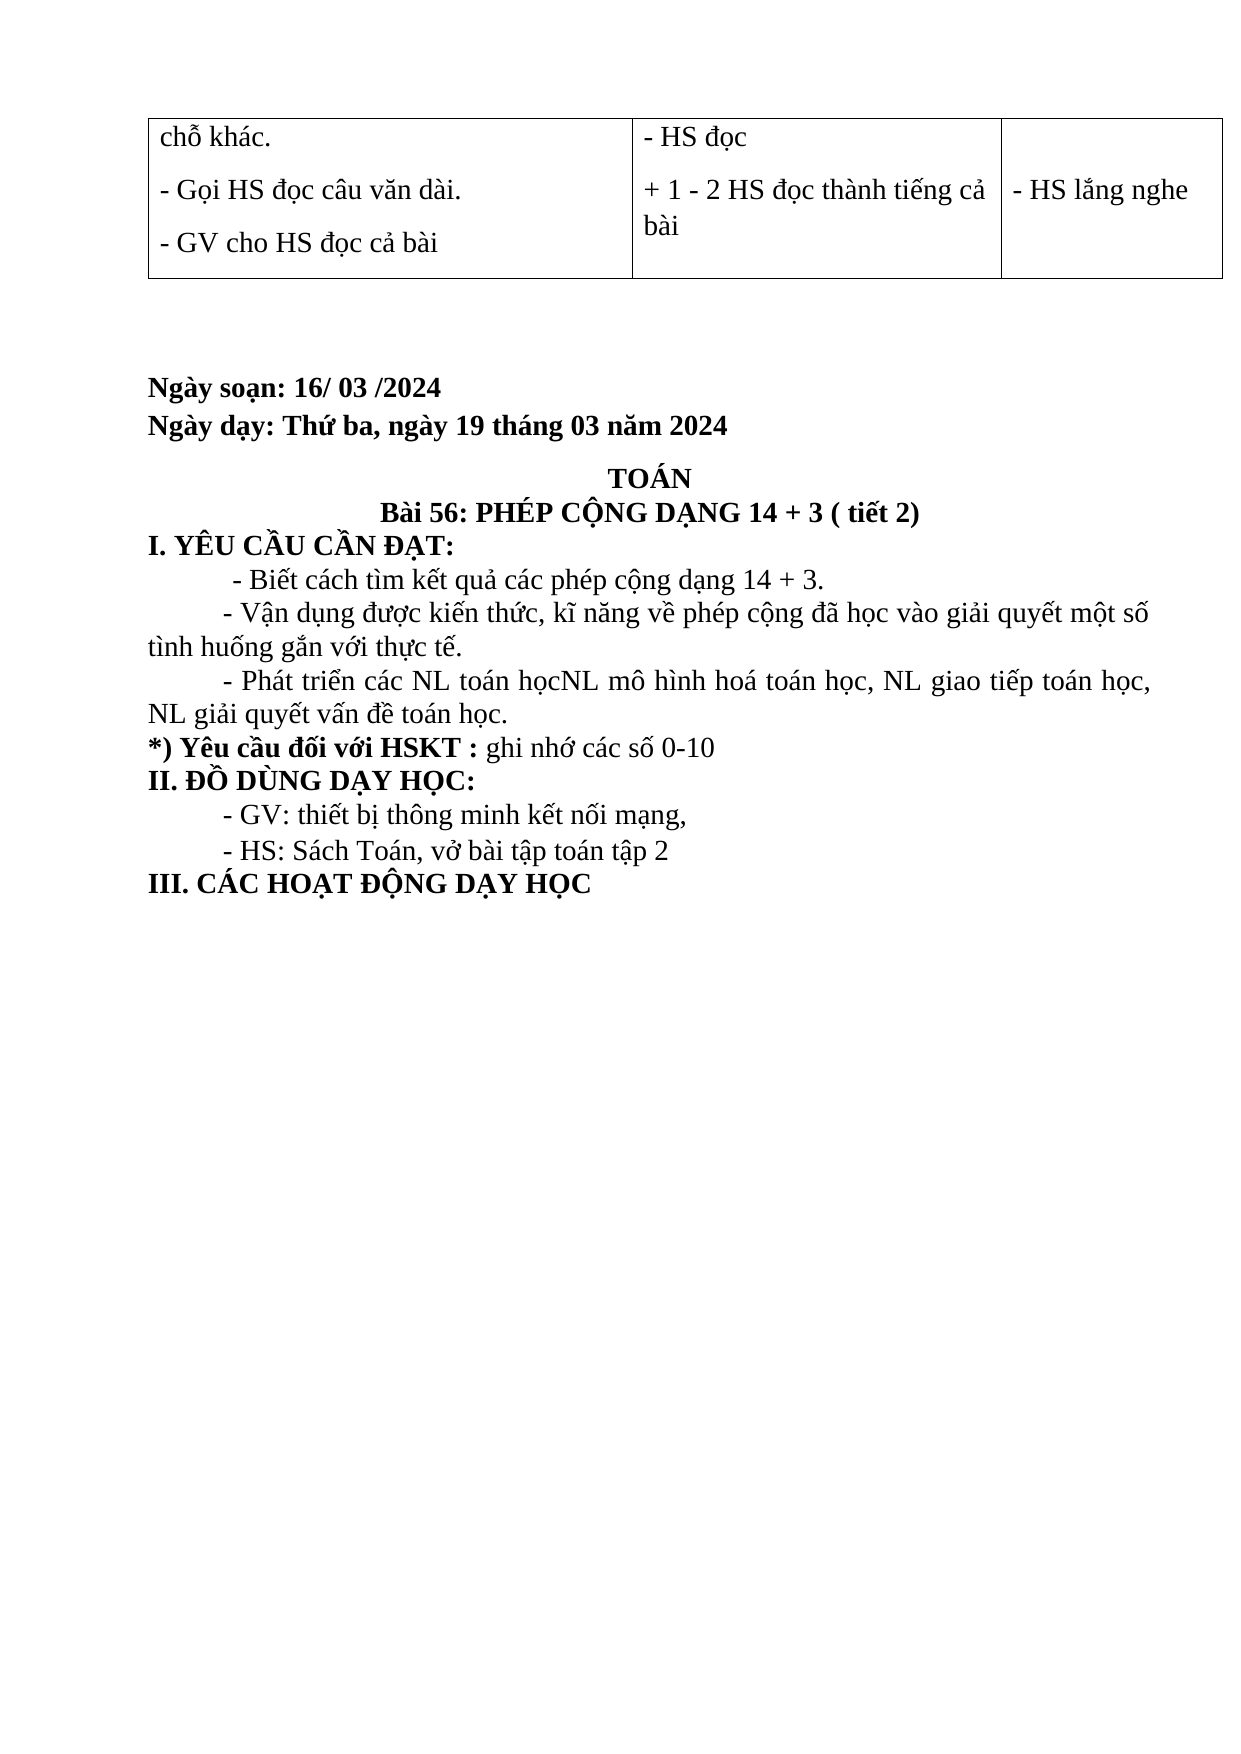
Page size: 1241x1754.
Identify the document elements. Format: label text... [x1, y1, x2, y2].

text III. CÁC HOẠT ĐỘNG DẠY HỌC [148, 866, 1152, 900]
text Ngày soạn: 16/ 03 /2024 [148, 370, 1152, 403]
text - GV: thiết bị thông minh kết nối mạng, [148, 797, 1152, 830]
text - HS: Sách Toán, vở bài tập toán tập 2 [148, 833, 1152, 866]
text Ngày dạy: Thứ ba, ngày 19 tháng 03 năm 2024 [148, 408, 1152, 442]
text TOÁN [148, 461, 1152, 495]
text - Phát triển các NL toán họcNL mô hình hoá toán học, NL giao tiếp toán học, NL giải quyết vấn đề toán học. [148, 663, 1152, 730]
text II. ĐỒ DÙNG DẠY HỌC: [148, 763, 1152, 797]
table_cell - HS lắng nghe - HS lắng nghe - HS lắng nghe - HS lắng nghe [1002, 119, 1222, 278]
text - Biết cách tìm kết quả các phép cộng dạng 14 + 3. [148, 562, 1152, 596]
text I. YÊU CẦU CẦN ĐẠT: [148, 528, 1152, 562]
text - Vận dụng được kiến thức, kĩ năng về phép cộng đã học vào giải quyết một số tình huống gắn với thực tế. [148, 596, 1152, 663]
text Bài 56: PHÉP CỘNG DẠNG 14 + 3 ( tiết 2) [148, 495, 1152, 528]
text *) Yêu cầu đối với HSKT : ghi nhớ các số 0-10 [148, 730, 1152, 763]
